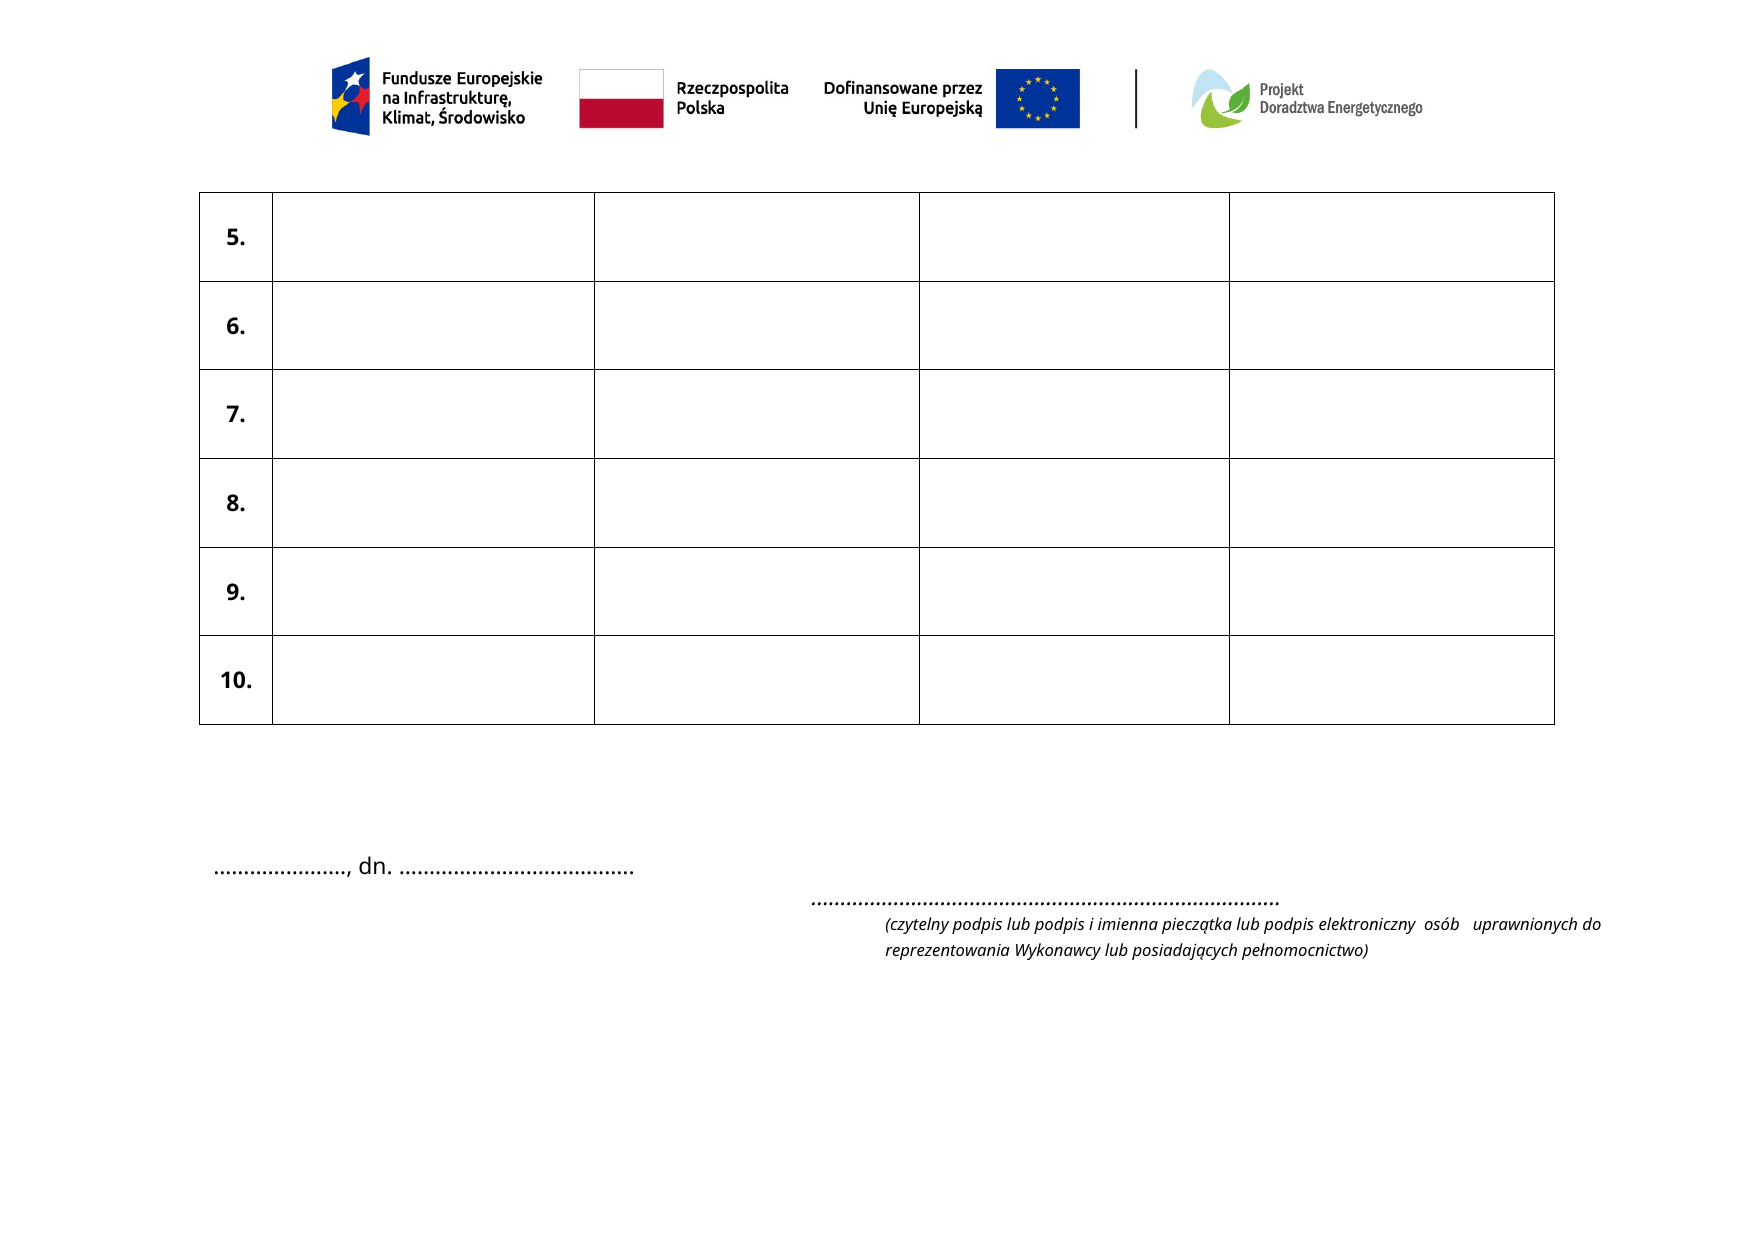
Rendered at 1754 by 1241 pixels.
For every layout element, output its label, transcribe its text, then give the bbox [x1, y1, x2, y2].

table_cell [273, 282, 594, 369]
picture [313, 37, 1441, 155]
text (czytelny podpis lub podpis i imienna pieczątka lub podpis elektroniczny osób uprawnionych do reprezentowania Wykonawcy lub posiadających pełnomocnictwo) [885, 912, 1606, 961]
table_cell [595, 636, 919, 724]
table_cell 10. [200, 636, 272, 724]
table_cell 6. [200, 282, 272, 369]
table_cell 5. [200, 193, 272, 281]
table_cell [1230, 193, 1554, 281]
table_cell 8. [200, 459, 272, 547]
table_cell [595, 548, 919, 635]
text …………………., dn. ……………………….……….. …………………………………………………………………….. [148, 850, 1606, 912]
table_cell [920, 459, 1229, 547]
table_cell [920, 548, 1229, 635]
table_cell [1230, 636, 1554, 724]
table_cell [595, 282, 919, 369]
table_cell [273, 193, 594, 281]
table_cell [920, 282, 1229, 369]
table_cell [273, 459, 594, 547]
table_cell [920, 370, 1229, 458]
table_cell 9. [200, 548, 272, 635]
table_cell [595, 459, 919, 547]
table_cell [920, 636, 1229, 724]
table_cell 7. [200, 370, 272, 458]
table_cell [1230, 548, 1554, 635]
table_cell [273, 370, 594, 458]
table_cell [920, 193, 1229, 281]
table_cell [1230, 282, 1554, 369]
table_cell [1230, 459, 1554, 547]
table_cell [595, 193, 919, 281]
table_cell [273, 636, 594, 724]
table_cell [273, 548, 594, 635]
table_cell [1230, 370, 1554, 458]
table_cell [595, 370, 919, 458]
